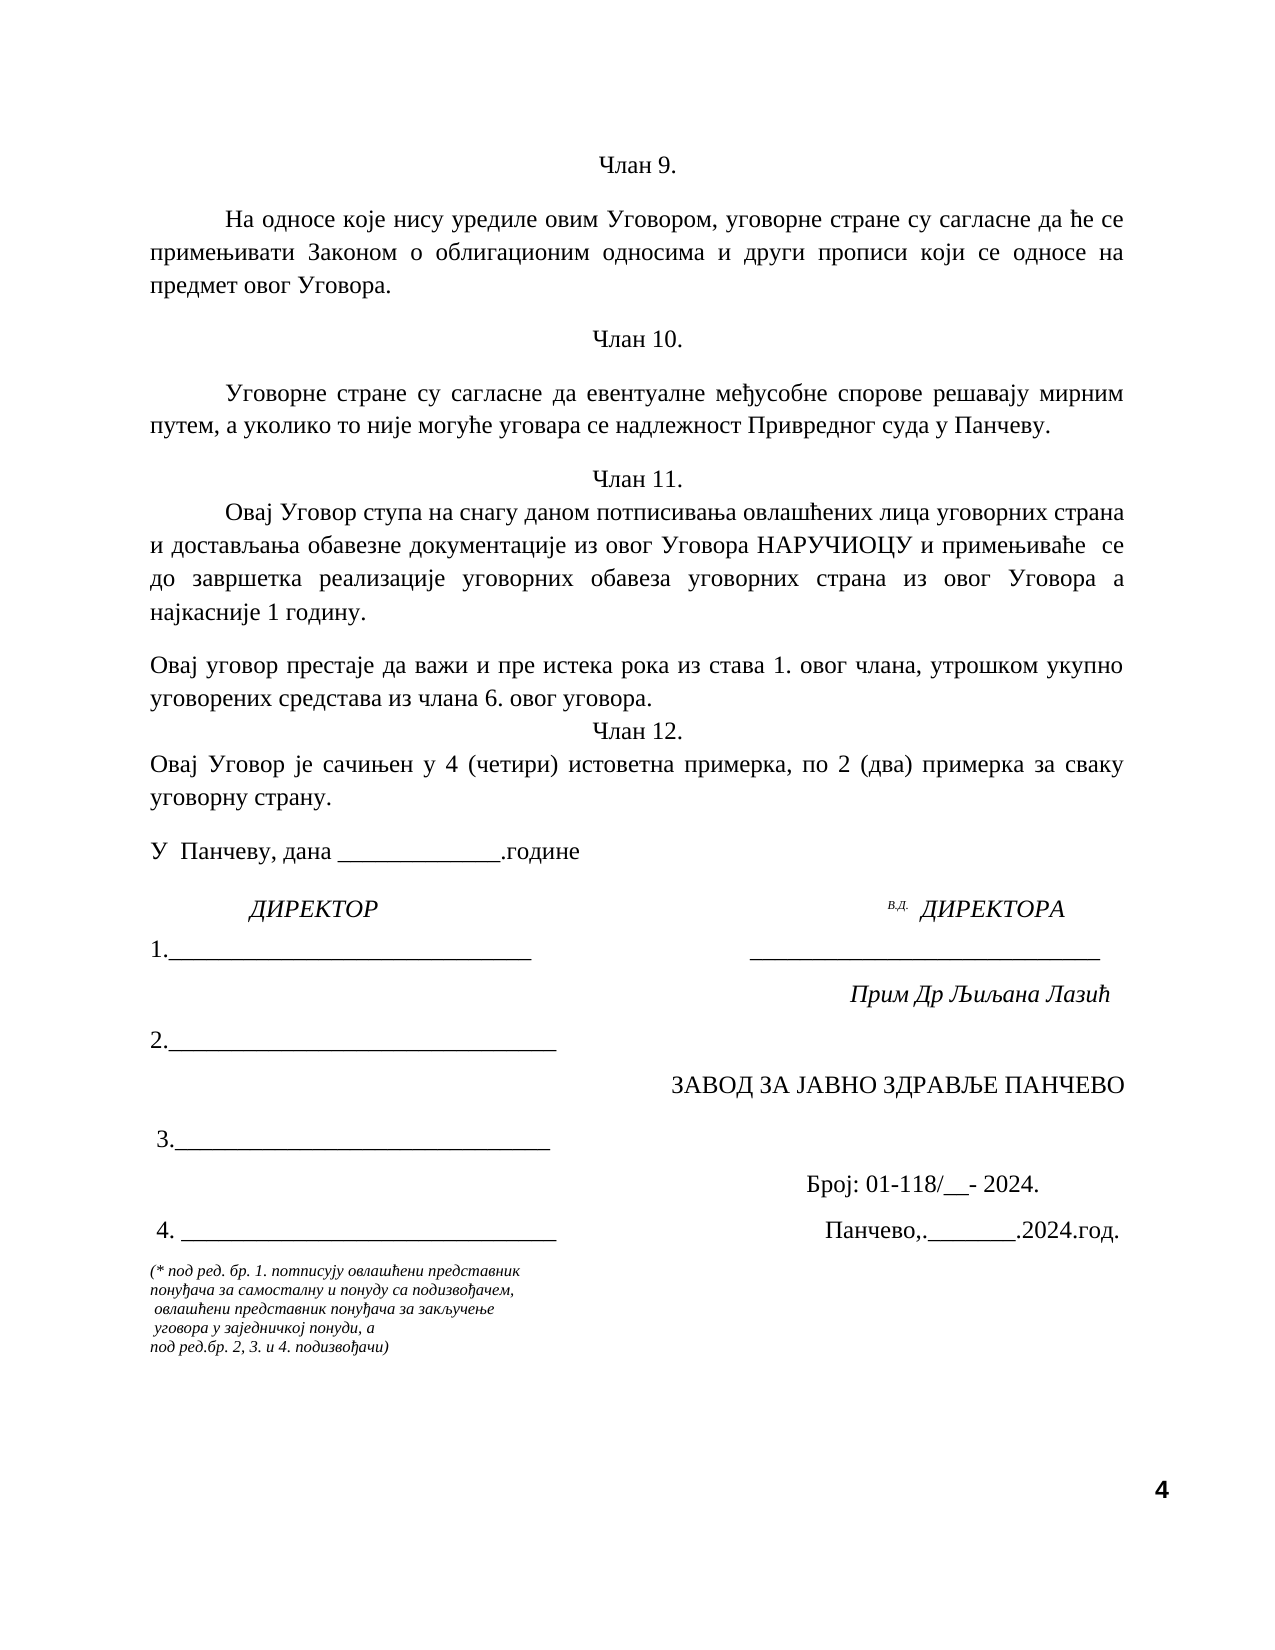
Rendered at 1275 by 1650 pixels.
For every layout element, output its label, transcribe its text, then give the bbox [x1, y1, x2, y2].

text уговора у заједничкој понуди, а [150, 1318, 1125, 1337]
text ЗАВОД ЗА ЈАВНО ЗДРАВЉЕ ПАНЧЕВО [150, 1070, 1125, 1099]
text Број: 01-118/__- 2024. [150, 1169, 1125, 1198]
text Члан 10. [150, 324, 1125, 352]
text Члан 9. [150, 150, 1125, 179]
subtitle ДИРЕКТОР В.Д. ДИРЕКТОРА [250, 894, 1125, 923]
text 3.______________________________ [150, 1124, 1125, 1153]
text (* под ред. бр. 1. потписују овлашћени представник [150, 1261, 1125, 1280]
text На односе које нису уредиле овим Уговором, уговорне стране су сагласне да ће се примењивати Законом о облигационим односима и други прописи који се односе на предмет овог Уговора. [150, 204, 1125, 299]
text Овај Уговор је сачињен у 4 (четири) истоветна примерка, по 2 (два) примерка за сваку уговорну страну. [150, 749, 1125, 811]
text У Панчеву, дана _____________.године [150, 836, 1125, 865]
text овлашћени представник понуђача за закључење [150, 1299, 1125, 1318]
text 2._______________________________ [150, 1025, 1125, 1053]
text Овај Уговор ступа на снагу даном потписивања овлашћених лица уговорних страна и достављања обавезне документације из овог Уговора НАРУЧИОЦУ и примењиваће се до завршетка реализације уговорних обавеза уговорних страна из овог Уговора а најкасније 1 годину. [150, 497, 1125, 625]
text 4. ______________________________ Панчево,._______.2024.год. [150, 1215, 1125, 1244]
text 1._____________________________ ____________________________ [150, 934, 1125, 962]
text Овај уговор престаје да важи и пре истека рока из става 1. овог члана, утрошком укупно уговорених средстава из члана 6. овог уговора. [150, 650, 1125, 712]
text понуђача за самосталну и понуду са подизвођачем, [150, 1280, 1125, 1299]
text Уговорне стране су сагласне да евентуалне међусобне спорове решавају мирним путем, а уколико то није могуће уговара се надлежност Привредног суда у Панчеву. [150, 378, 1125, 439]
text Прим Др Љиљана Лазић [150, 979, 1125, 1008]
text Члан 11. [150, 464, 1125, 493]
text Члан 12. [150, 716, 1125, 745]
text под ред.бр. 2, 3. и 4. подизвођачи) [150, 1337, 1125, 1356]
